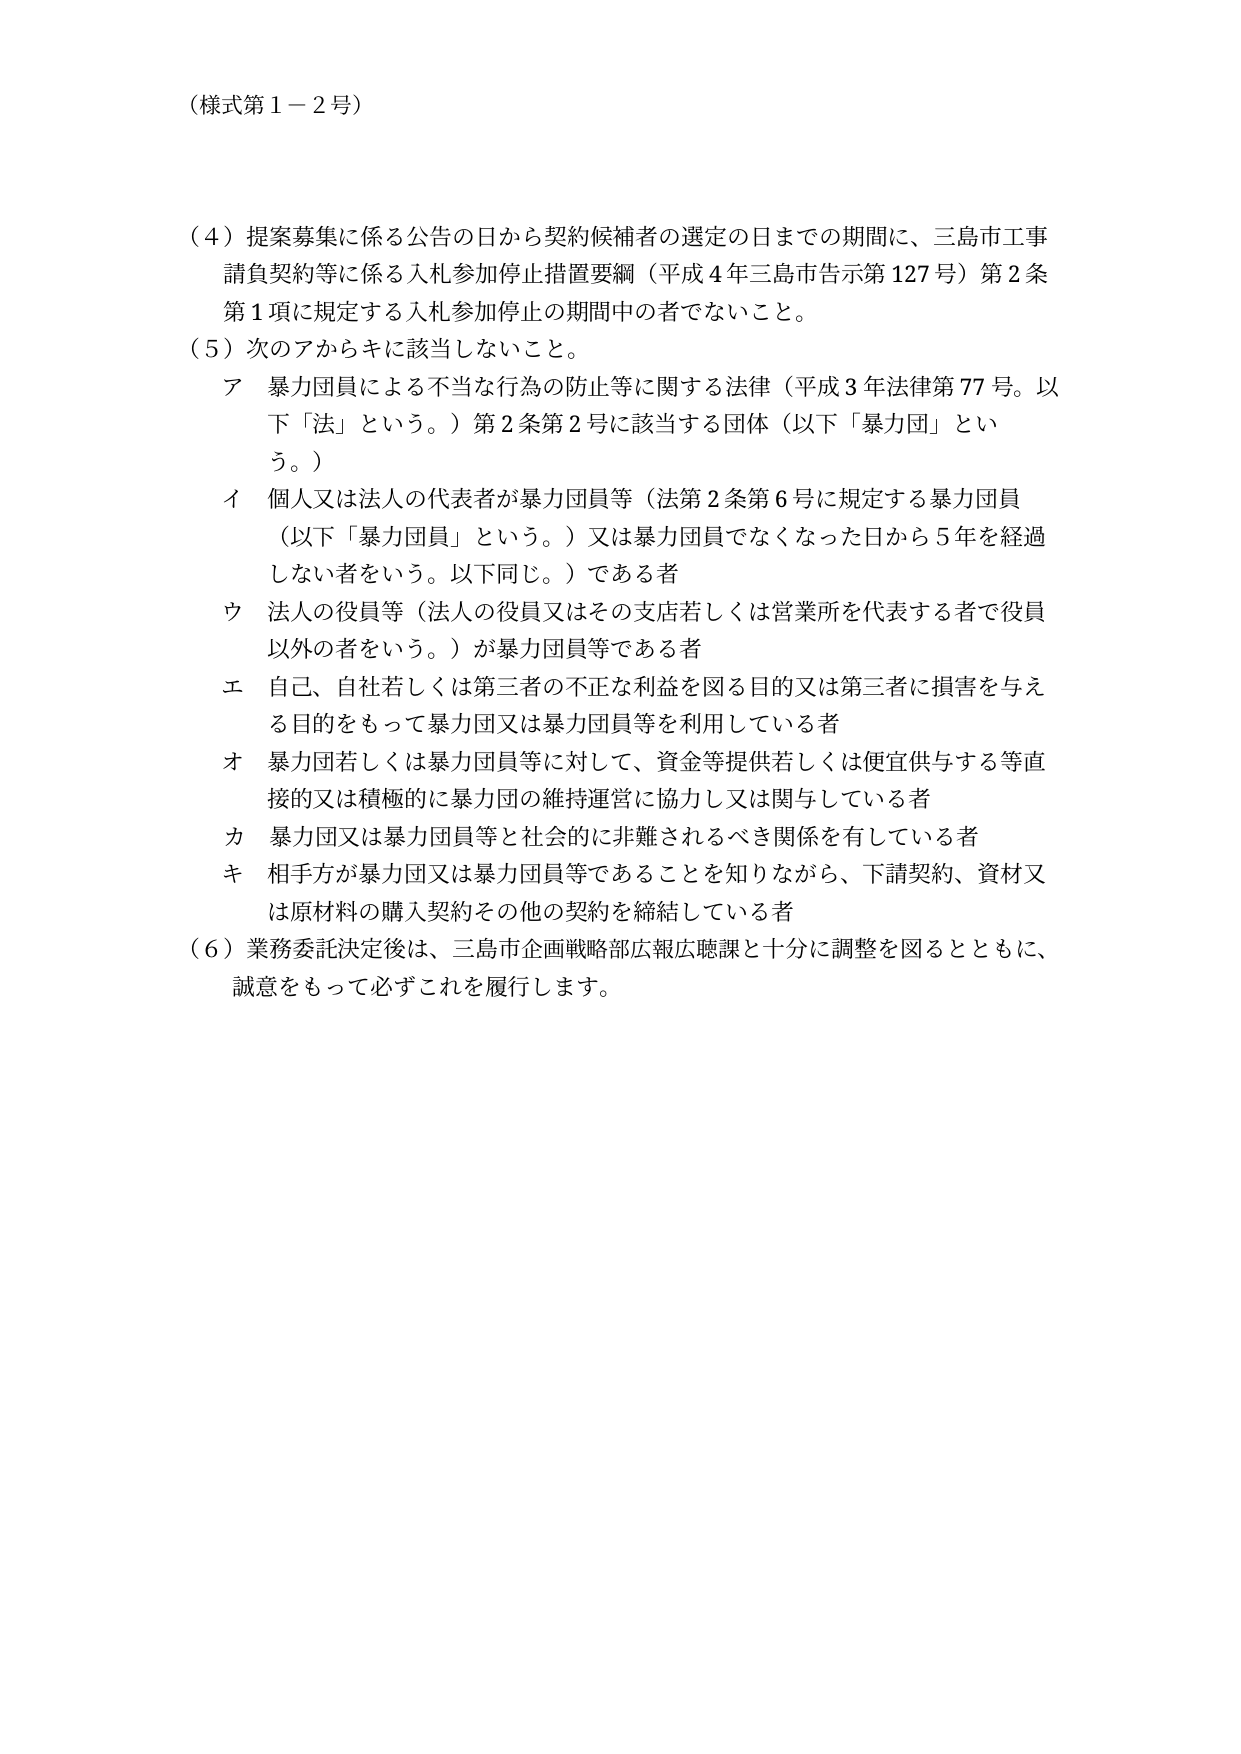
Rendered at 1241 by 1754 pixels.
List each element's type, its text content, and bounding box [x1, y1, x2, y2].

text ウ 法人の役員等（法人の役員又はその支店若しくは営業所を代表する者で役員以外の者をいう。）が暴力団員等である者 [221, 592, 1063, 667]
text オ 暴力団若しくは暴力団員等に対して、資金等提供若しくは便宜供与する等直接的又は積極的に暴力団の維持運営に協力し又は関与している者 [221, 742, 1063, 817]
text （４）提案募集に係る公告の日から契約候補者の選定の日までの期間に、三島市工事請負契約等に係る入札参加停止措置要綱（平成4年三島市告示第127号）第2条第1項に規定する入札参加停止の期間中の者でないこと。 [177, 217, 1063, 329]
text ア 暴力団員による不当な行為の防止等に関する法律（平成3 年法律第77 号。以下「法」という。）第2条第2号に該当する団体（以下「暴力団」という。） [221, 367, 1063, 479]
text （５）次のアからキに該当しないこと。 [177, 329, 1063, 367]
text イ 個人又は法人の代表者が暴力団員等（法第2条第6号に規定する暴力団員（以下「暴力団員」という。）又は暴力団員でなくなった日から５年を経過しない者をいう。以下同じ。）である者 [221, 479, 1063, 592]
text カ 暴力団又は暴力団員等と社会的に非難されるべき関係を有している者 [177, 817, 1063, 854]
text キ 相手方が暴力団又は暴力団員等であることを知りながら、下請契約、資材又は原材料の購入契約その他の契約を締結している者 [221, 854, 1063, 929]
text （６）業務委託決定後は、三島市企画戦略部広報広聴課と十分に調整を図るとともに、誠意をもって必ずこれを履行します。 [177, 929, 1063, 1004]
text エ 自己、自社若しくは第三者の不正な利益を図る目的又は第三者に損害を与える目的をもって暴力団又は暴力団員等を利用している者 [221, 667, 1063, 742]
